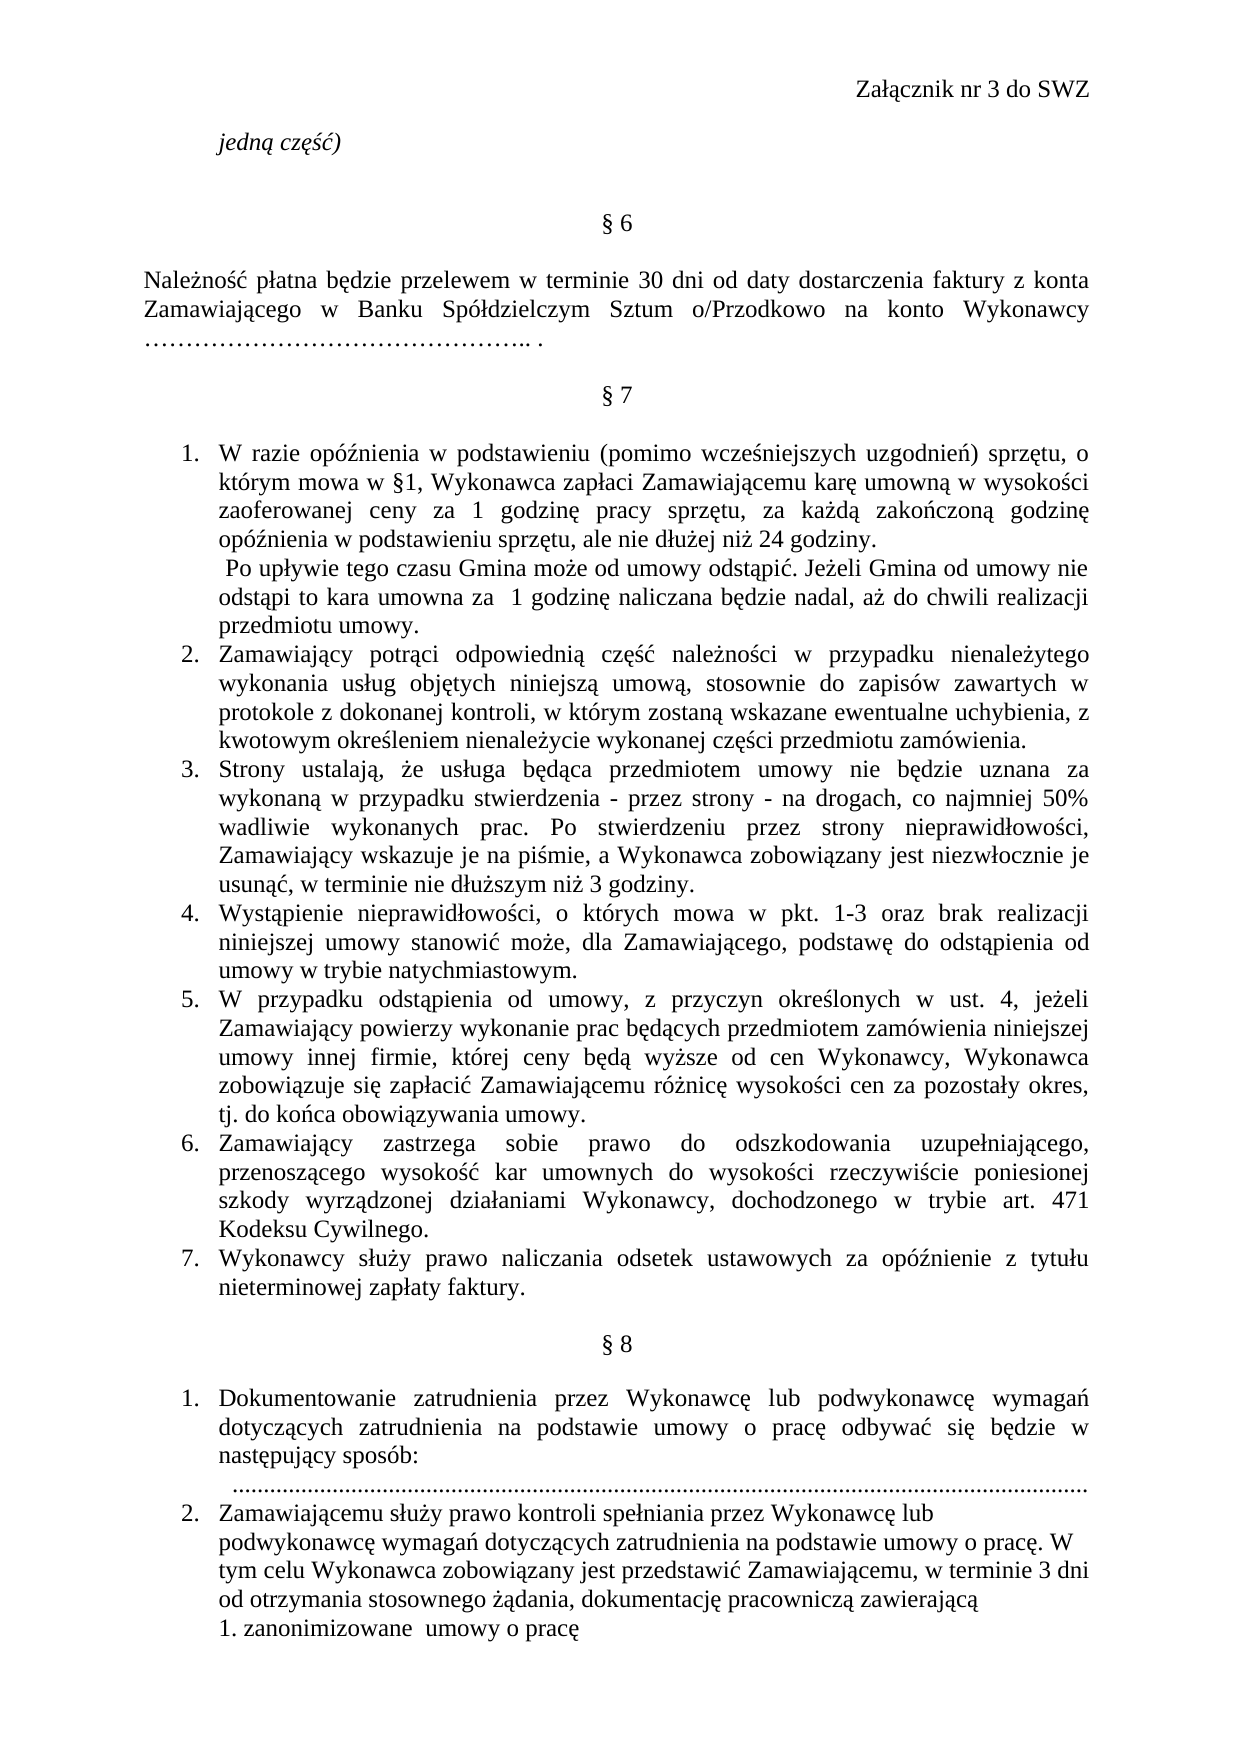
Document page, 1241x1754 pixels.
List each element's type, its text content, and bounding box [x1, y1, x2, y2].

list Po upływie tego czasu Gmina może od umowy odstąpić. Jeżeli Gmina od umowy nie odstąpi to kara umowna za 1 godzinę naliczana będzie nadal, aż do chwili realizacji przedmiotu umowy. [218, 553, 1090, 639]
list Wystąpienie nieprawidłowości, o których mowa w pkt. 1-3 oraz brak realizacji niniejszej umowy stanowić może, dla Zamawiającego, podstawę do odstąpienia od umowy w trybie natychmiastowym. [181, 898, 1090, 984]
text Należność płatna będzie przelewem w terminie 30 dni od daty dostarczenia faktury z konta Zamawiającego w Banku Spółdzielczym Sztum o/Przodkowo na konto Wykonawcy ……………………………………….. . [143, 266, 1090, 352]
text § 8 [143, 1329, 1090, 1358]
list Zamawiającemu służy prawo kontroli spełniania przez Wykonawcę lub podwykonawcę wymagań dotyczących zatrudnienia na podstawie umowy o pracę. W tym celu Wykonawca zobowiązany jest przedstawić Zamawiającemu, w terminie 3 dni od otrzymania stosownego żądania, dokumentację pracowniczą zawierającą [181, 1498, 1090, 1613]
text § 7 [143, 381, 1090, 409]
list W razie opóźnienia w podstawieniu (pomimo wcześniejszych uzgodnień) sprzętu, o którym mowa w §1, Wykonawca zapłaci Zamawiającemu karę umowną w wysokości zaoferowanej ceny za 1 godzinę pracy sprzętu, za każdą zakończoną godzinę opóźnienia w podstawieniu sprzętu, ale nie dłużej niż 24 godziny. [181, 438, 1090, 553]
list 1. zanonimizowane umowy o pracę [218, 1613, 1090, 1642]
text § 6 [143, 208, 1090, 237]
list Dokumentowanie zatrudnienia przez Wykonawcę lub podwykonawcę wymagań dotyczących zatrudnienia na podstawie umowy o pracę odbywać się będzie w następujący sposób: [181, 1383, 1090, 1469]
text ......................................................................................................................................... [232, 1469, 1090, 1498]
list Wykonawcy służy prawo naliczania odsetek ustawowych za opóźnienie z tytułu nieterminowej zapłaty faktury. [181, 1243, 1090, 1301]
list Strony ustalają, że usługa będąca przedmiotem umowy nie będzie uznana za wykonaną w przypadku stwierdzenia - przez strony - na drogach, co najmniej 50% wadliwie wykonanych prac. Po stwierdzeniu przez strony nieprawidłowości, Zamawiający wskazuje je na piśmie, a Wykonawca zobowiązany jest niezwłocznie je usunąć, w terminie nie dłuższym niż 3 godziny. [181, 754, 1090, 898]
list Zamawiający zastrzega sobie prawo do odszkodowania uzupełniającego, przenoszącego wysokość kar umownych do wysokości rzeczywiście poniesionej szkody wyrządzonej działaniami Wykonawcy, dochodzonego w trybie art. 471 Kodeksu Cywilnego. [181, 1128, 1090, 1243]
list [181, 127, 1090, 155]
list W przypadku odstąpienia od umowy, z przyczyn określonych w ust. 4, jeżeli Zamawiający powierzy wykonanie prac będących przedmiotem zamówienia niniejszej umowy innej firmie, której ceny będą wyższe od cen Wykonawcy, Wykonawca zobowiązuje się zapłacić Zamawiającemu różnicę wysokości cen za pozostały okres, tj. do końca obowiązywania umowy. [181, 984, 1090, 1128]
list Zamawiający potrąci odpowiednią część należności w przypadku nienależytego wykonania usług objętych niniejszą umową, stosownie do zapisów zawartych w protokole z dokonanej kontroli, w którym zostaną wskazane ewentualne uchybienia, z kwotowym określeniem nienależycie wykonanej części przedmiotu zamówienia. [181, 639, 1090, 754]
